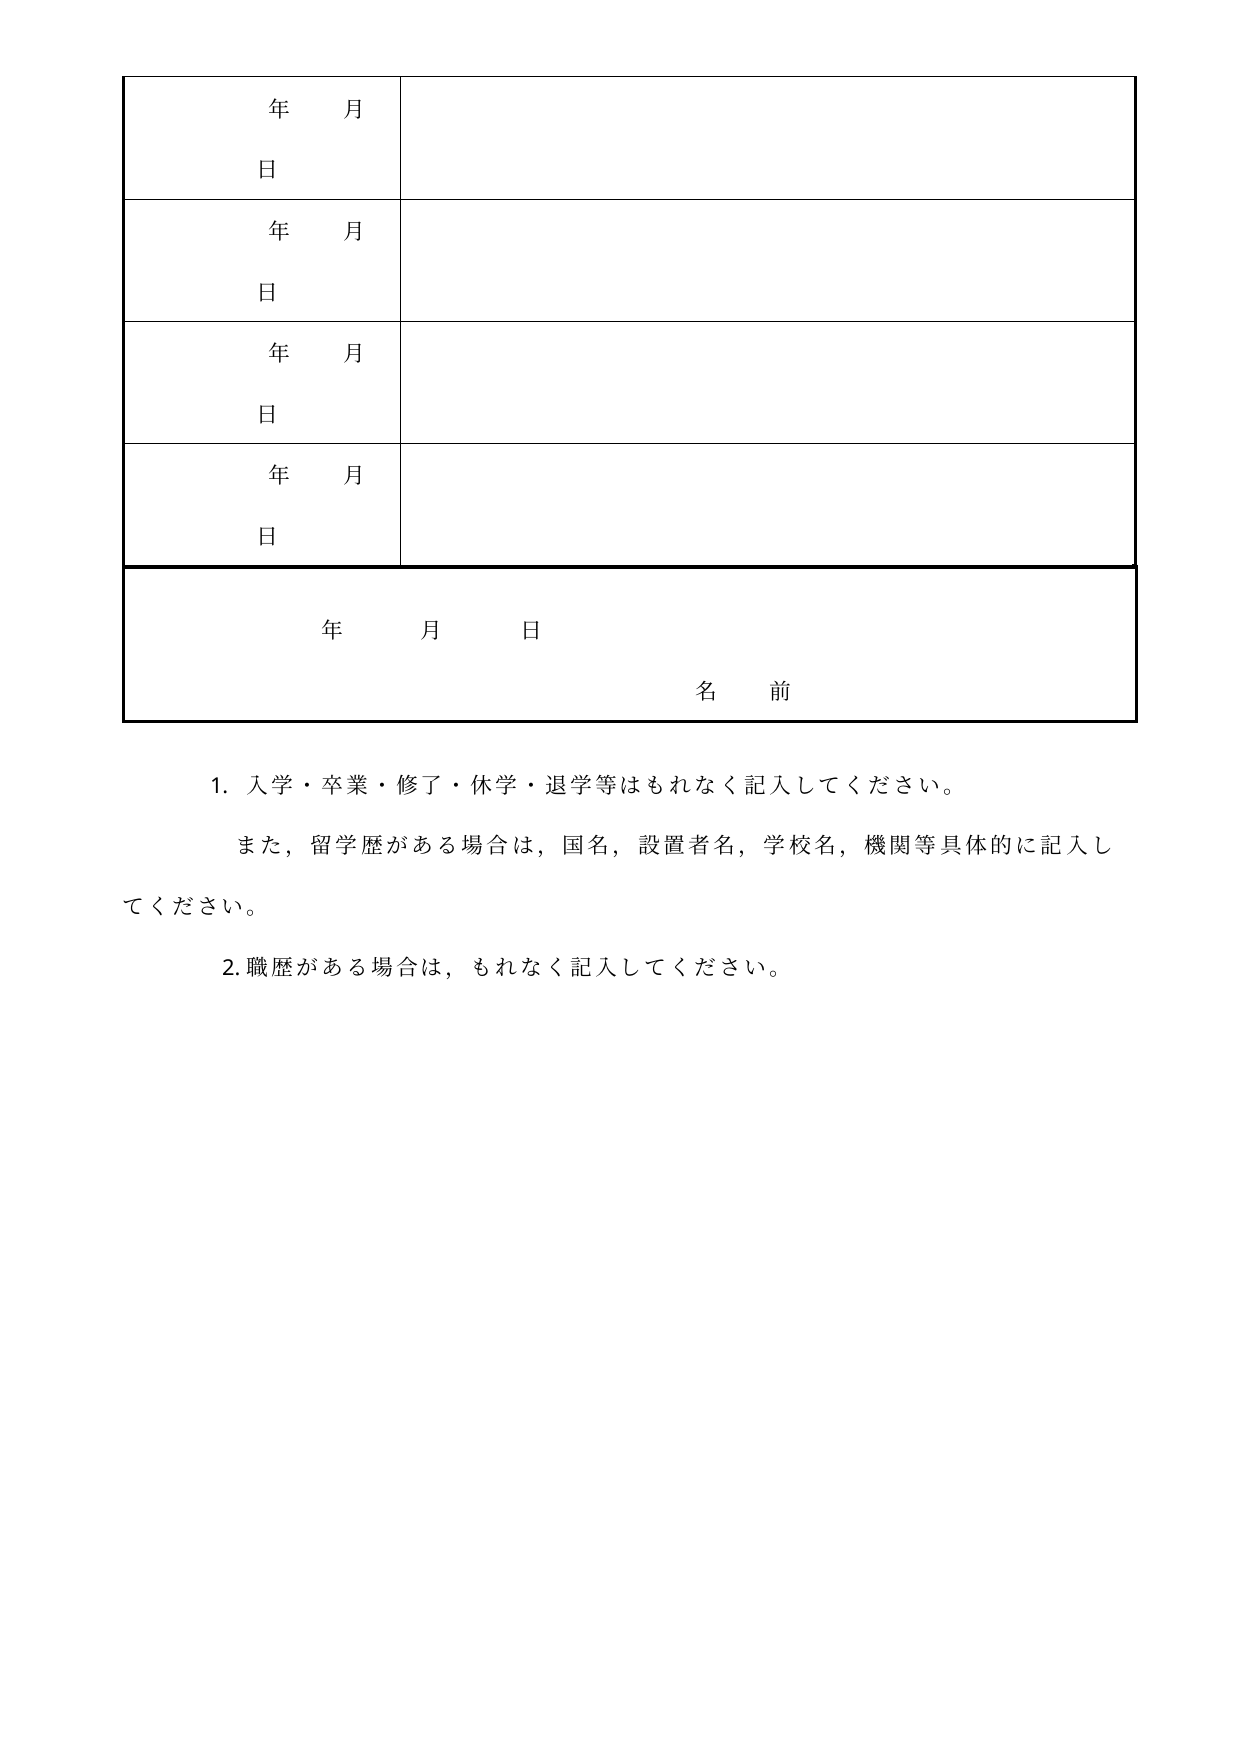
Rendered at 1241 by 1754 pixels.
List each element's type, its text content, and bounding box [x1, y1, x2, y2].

table_cell [401, 322, 1134, 443]
table_cell 年 月 日 [125, 444, 400, 565]
text 1. 入学・卒業・修了・休学・退学等はもれなく記入してください。 [122, 753, 1118, 814]
table_cell [401, 444, 1134, 565]
table_cell 年 月 日 [125, 322, 400, 443]
table_cell 年 月 日 名 前 [125, 569, 1135, 720]
table_cell 年 月 日 [125, 200, 400, 321]
table_cell [401, 77, 1134, 198]
text また，留学歴がある場合は，国名，設置者名，学校名，機関等具体的に記入してください。 [122, 814, 1118, 935]
table_cell [401, 200, 1134, 321]
text 2. 職歴がある場合は，もれなく記入してください。 [122, 935, 1118, 996]
table_cell 年 月 日 [125, 77, 400, 198]
